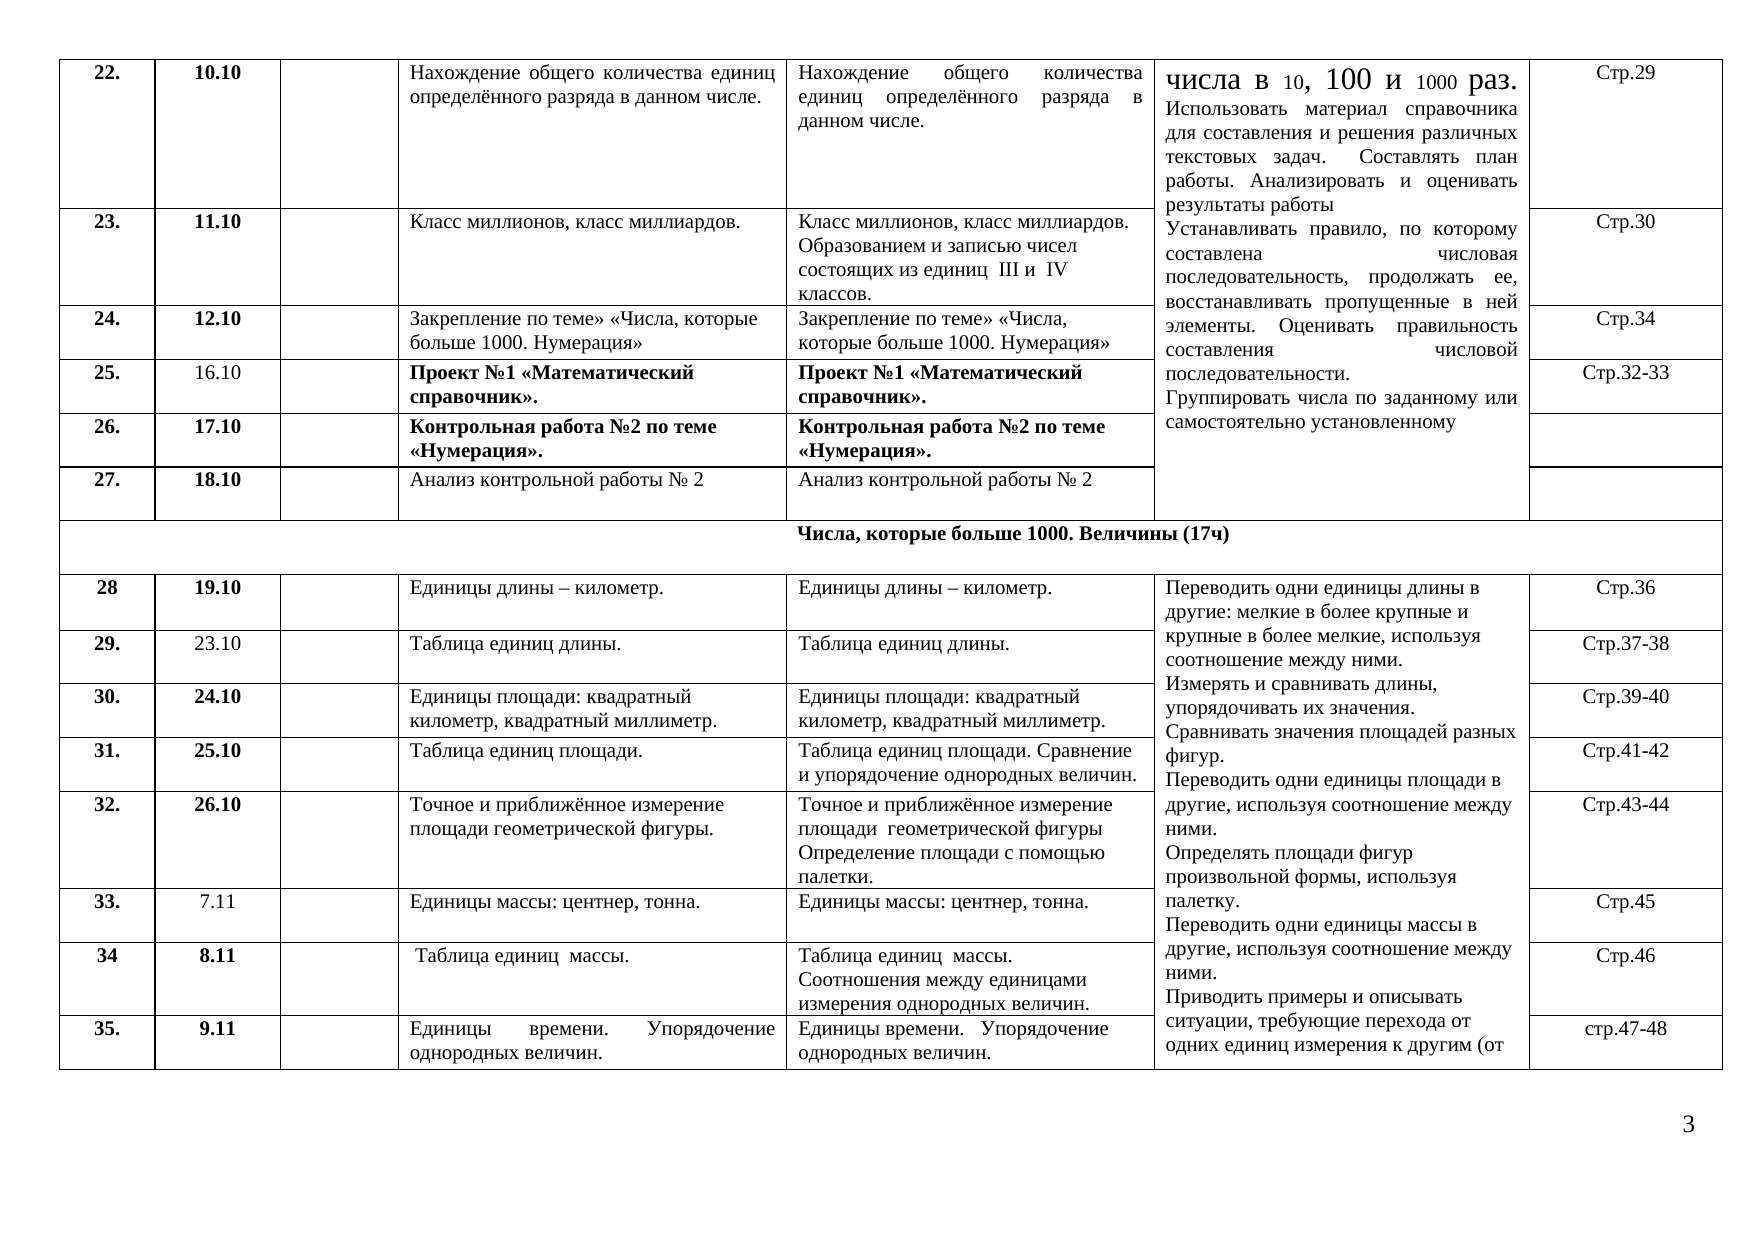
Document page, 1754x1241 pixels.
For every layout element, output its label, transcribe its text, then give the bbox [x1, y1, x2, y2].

table_cell [281, 306, 398, 359]
table_cell Единицы массы: центнер, тонна. [399, 889, 786, 942]
table_cell Таблица единиц массы. Соотношения между единицами измерения однородных величин. [787, 943, 1154, 1015]
table_cell 9.11 [156, 1016, 280, 1069]
table_cell Единицы длины – километр. [787, 575, 1154, 629]
table_cell 18.10 [156, 468, 280, 520]
table_cell Точное и приближённое измерение площади геометрической фигуры. [399, 792, 786, 888]
table_cell 30. [60, 684, 154, 737]
table_cell Нахождение общего количества единиц определённого разряда в данном числе. [399, 60, 786, 208]
table_cell Стр.29 [1530, 60, 1722, 208]
table_cell Проект №1 «Математический справочник». [787, 360, 1154, 413]
table_cell 33. [60, 889, 154, 942]
table_cell Стр.30 [1530, 209, 1722, 305]
table_cell Числа, которые больше 1000. Величины (17ч) [60, 521, 1722, 574]
table_cell 24. [60, 306, 154, 359]
table_cell 16.10 [156, 360, 280, 413]
table_cell 25.10 [156, 738, 280, 791]
table_cell Проект №1 «Математический справочник». [399, 360, 786, 413]
table_cell Стр.34 [1530, 306, 1722, 359]
table_cell Анализ контрольной работы № 2 [787, 468, 1154, 520]
table_cell Единицы массы: центнер, тонна. [787, 889, 1154, 942]
table_cell 8.11 [156, 943, 280, 1015]
table_cell [281, 468, 398, 520]
table_cell Нахождение общего количества единиц определённого разряда в данном числе. [787, 60, 1154, 208]
table_cell [281, 1016, 398, 1069]
table_cell Единицы площади: квадратный километр, квадратный миллиметр. [399, 684, 786, 737]
table_cell стр.47-48 [1530, 1016, 1722, 1069]
table_cell Точное и приближённое измерение площади геометрической фигуры Определение площади с помощью палетки. [787, 792, 1154, 888]
table_cell 25. [60, 360, 154, 413]
table_cell Таблица единиц длины. [399, 631, 786, 683]
table_cell Стр.46 [1530, 943, 1722, 1015]
table_cell [281, 684, 398, 737]
table_cell [281, 943, 398, 1015]
table_cell Таблица единиц длины. [787, 631, 1154, 683]
table_cell [281, 414, 398, 466]
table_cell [1155, 60, 1529, 520]
table_cell Таблица единиц массы. [399, 943, 786, 1015]
table_cell [281, 738, 398, 791]
table_cell Единицы времени. Упорядочение однородных величин. [787, 1016, 1154, 1069]
table_cell 7.11 [156, 889, 280, 942]
table_cell 26. [60, 414, 154, 466]
table_cell Единицы длины – километр. [399, 575, 786, 629]
table_cell 23. [60, 209, 154, 305]
table_cell Таблица единиц площади. [399, 738, 786, 791]
table_cell 31. [60, 738, 154, 791]
table_cell Таблица единиц площади. Сравнение и упорядочение однородных величин. [787, 738, 1154, 791]
table_cell 32. [60, 792, 154, 888]
table_cell Контрольная работа №2 по теме «Нумерация». [399, 414, 786, 466]
table_cell [281, 575, 398, 629]
table_cell Стр.39-40 [1530, 684, 1722, 737]
table_cell Стр.43-44 [1530, 792, 1722, 888]
table_cell [281, 209, 398, 305]
table_cell Переводить одни единицы длины в другие: мелкие в более крупные и крупные в более мелкие, используя соотношение между ними. Измерять и сравнивать длины, упорядочивать их значения. Сравнивать значения площадей разных фигур. Переводить одни единицы площади в другие, используя соотношение между ними. Определять площади фигур произвольной формы, используя палетку. Переводить одни единицы массы в другие, используя соотношение между ними. Приводить примеры и описывать ситуации, требующие перехода от одних единиц измерения к другим (от мелких к более крупным и от крупных к более мелким). Исследовать ситуации, требующие сравнения объектов по массе, упорядочивать их. Знать единицы времени. Переводить одни единицы времени в другие. Исследовать ситуации, требующие сравнения событий по продолжительности, упорядочивать их. Решать задачи на определение начала, продолжительности и конца события. Сравнивать и упорядочивать однородные величины. [1155, 575, 1529, 1069]
table_cell 34 [60, 943, 154, 1015]
table_cell Стр.37-38 [1530, 631, 1722, 683]
table_cell Стр.45 [1530, 889, 1722, 942]
table_cell [281, 792, 398, 888]
table_cell 27. [60, 468, 154, 520]
table_cell Стр.41-42 [1530, 738, 1722, 791]
table_cell [1530, 414, 1722, 466]
table_cell 23.10 [156, 631, 280, 683]
table_cell [281, 889, 398, 942]
table_cell 11.10 [156, 209, 280, 305]
table_cell 26.10 [156, 792, 280, 888]
table_cell 29. [60, 631, 154, 683]
table_cell 28 [60, 575, 154, 629]
table_cell Единицы площади: квадратный километр, квадратный миллиметр. [787, 684, 1154, 737]
table_cell Стр.36 [1530, 575, 1722, 629]
table_cell 10.10 [156, 60, 280, 208]
table_cell Контрольная работа №2 по теме «Нумерация». [787, 414, 1154, 466]
table_cell 17.10 [156, 414, 280, 466]
table_cell 12.10 [156, 306, 280, 359]
table_cell Класс миллионов, класс миллиардов. [399, 209, 786, 305]
table_cell 24.10 [156, 684, 280, 737]
table_cell 22. [60, 60, 154, 208]
table_cell [281, 360, 398, 413]
table_cell Класс миллионов, класс миллиардов. Образованием и записью чисел состоящих из единиц III и IV классов. [787, 209, 1154, 305]
table_cell Стр.32-33 [1530, 360, 1722, 413]
table_cell [281, 60, 398, 208]
table_cell [1530, 468, 1722, 520]
table_cell Закрепление по теме» «Числа, которые больше 1000. Нумерация» [399, 306, 786, 359]
table_cell Закрепление по теме» «Числа, которые больше 1000. Нумерация» [787, 306, 1154, 359]
table_cell 19.10 [156, 575, 280, 629]
table_cell Единицы времени. Упорядочение однородных величин. [399, 1016, 786, 1069]
table_cell 35. [60, 1016, 154, 1069]
table_cell [281, 631, 398, 683]
table_cell Анализ контрольной работы № 2 [399, 468, 786, 520]
